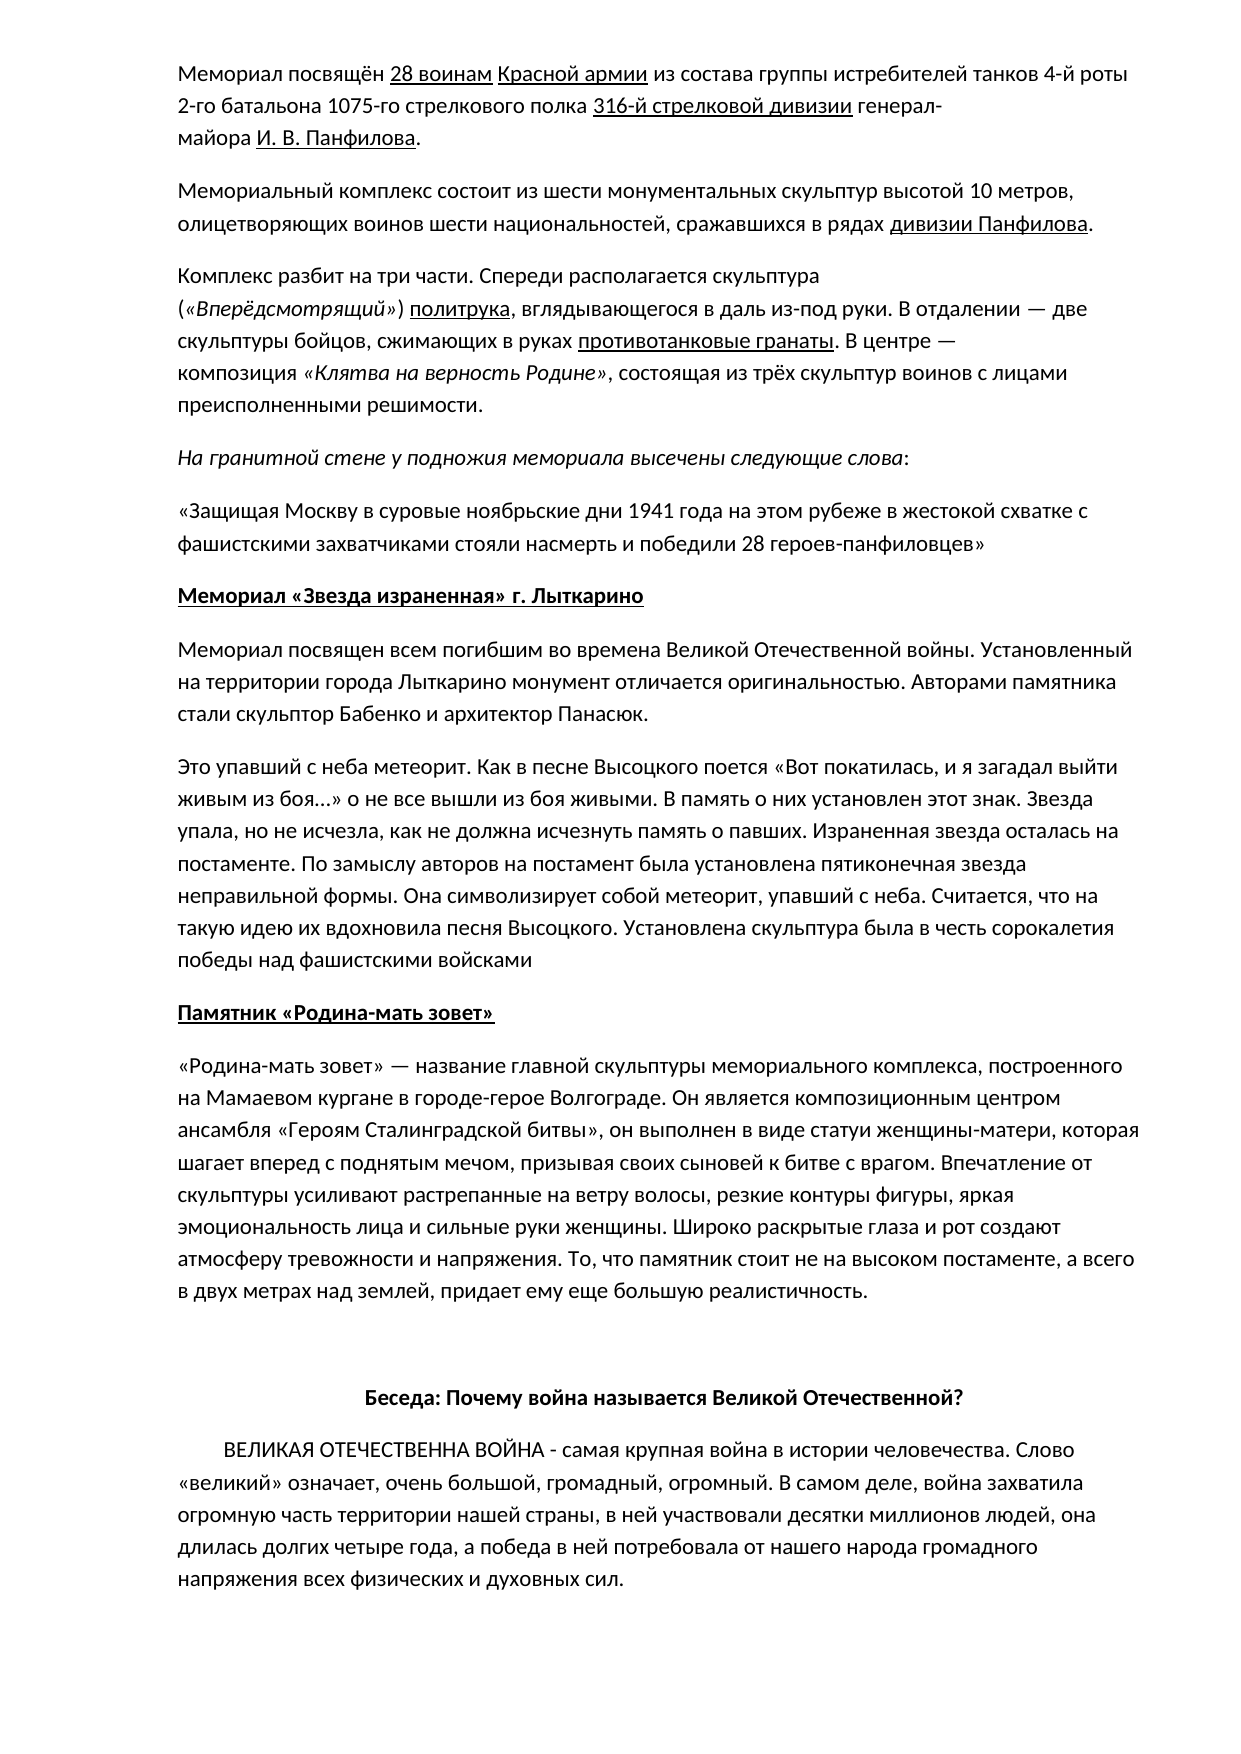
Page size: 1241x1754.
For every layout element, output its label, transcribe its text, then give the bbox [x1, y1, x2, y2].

text ВЕЛИКАЯ ОТЕЧЕСТВЕННА ВОЙНА - самая крупная война в истории человечества. Слово «великий» означает, очень большой, громадный, огромный. В самом деле, война захватила огромную часть территории нашей страны, в ней участвовали десятки миллионов людей, она длилась долгих четыре года, а победа в ней потребовала от нашего народа громадного напряжения всех физических и духовных сил. [177, 1436, 1152, 1592]
text На гранитной стене у подножия мемориала высечены следующие слова: [177, 443, 1152, 471]
text Памятник «Родина-мать зовет» [177, 998, 1152, 1026]
text Беседа: Почему война называется Великой Отечественной? [177, 1383, 1152, 1411]
text Мемориальный комплекс состоит из шести монументальных скульптур высотой 10 метров, олицетворяющих воинов шести национальностей, сражавшихся в рядах дивизии Панфилова. [177, 176, 1152, 237]
text «Защищая Москву в суровые ноябрьские дни 1941 года на этом рубеже в жестокой схватке c фашистскими захватчиками стояли насмерть и победили 28 героев-панфиловцев» [177, 496, 1152, 557]
text Мемориал посвящен всем погибшим во времена Великой Отечественной войны. Установленный на территории города Лыткарино монумент отличается оригинальностью. Авторами памятника стали скульптор Бабенко и архитектор Панасюк. [177, 635, 1152, 727]
text Комплекс разбит на три части. Спереди располагается скульптура («Вперёдсмотрящий») политрука, вглядывающегося в даль из-под руки. В отдалении — две скульптуры бойцов, сжимающих в руках противотанковые гранаты. В центре — композиция «Клятва на верность Родине», состоящая из трёх скульптур воинов с лицами преисполненными решимости. [177, 262, 1152, 418]
text Мемориал посвящён 28 воинам Красной армии из состава группы истребителей танков 4-й роты 2-го батальона 1075-го стрелкового полка 316-й стрелковой дивизии генерал-майора И. В. Панфилова. [177, 59, 1152, 151]
text «Родина-мать зовет» — название главной скульптуры мемориального комплекса, построенного на Мамаевом кургане в городе-герое Волгограде. Он является композиционным центром ансамбля «Героям Сталинградской битвы», он выполнен в виде статуи женщины-матери, которая шагает вперед с поднятым мечом, призывая своих сыновей к битве с врагом. Впечатление от скульптуры усиливают растрепанные на ветру волосы, резкие контуры фигуры, яркая эмоциональность лица и сильные руки женщины. Широко раскрытые глаза и рот создают атмосферу тревожности и напряжения. То, что памятник стоит не на высоком постаменте, а всего в двух метрах над землей, придает ему еще большую реалистичность. [177, 1051, 1152, 1304]
text Мемориал «Звезда израненная» г. Лыткарино [177, 582, 1152, 610]
text Это упавший с неба метеорит. Как в песне Высоцкого поется «Вот покатилась, и я загадал выйти живым из боя…» о не все вышли из боя живыми. В память о них установлен этот знак. Звезда упала, но не исчезла, как не должна исчезнуть память о павших. Израненная звезда осталась на постаменте. По замыслу авторов на постамент была установлена пятиконечная звезда неправильной формы. Она символизирует собой метеорит, упавший с неба. Считается, что на такую идею их вдохновила песня Высоцкого. Установлена скульптура была в честь сорокалетия победы над фашистскими войсками [177, 752, 1152, 973]
